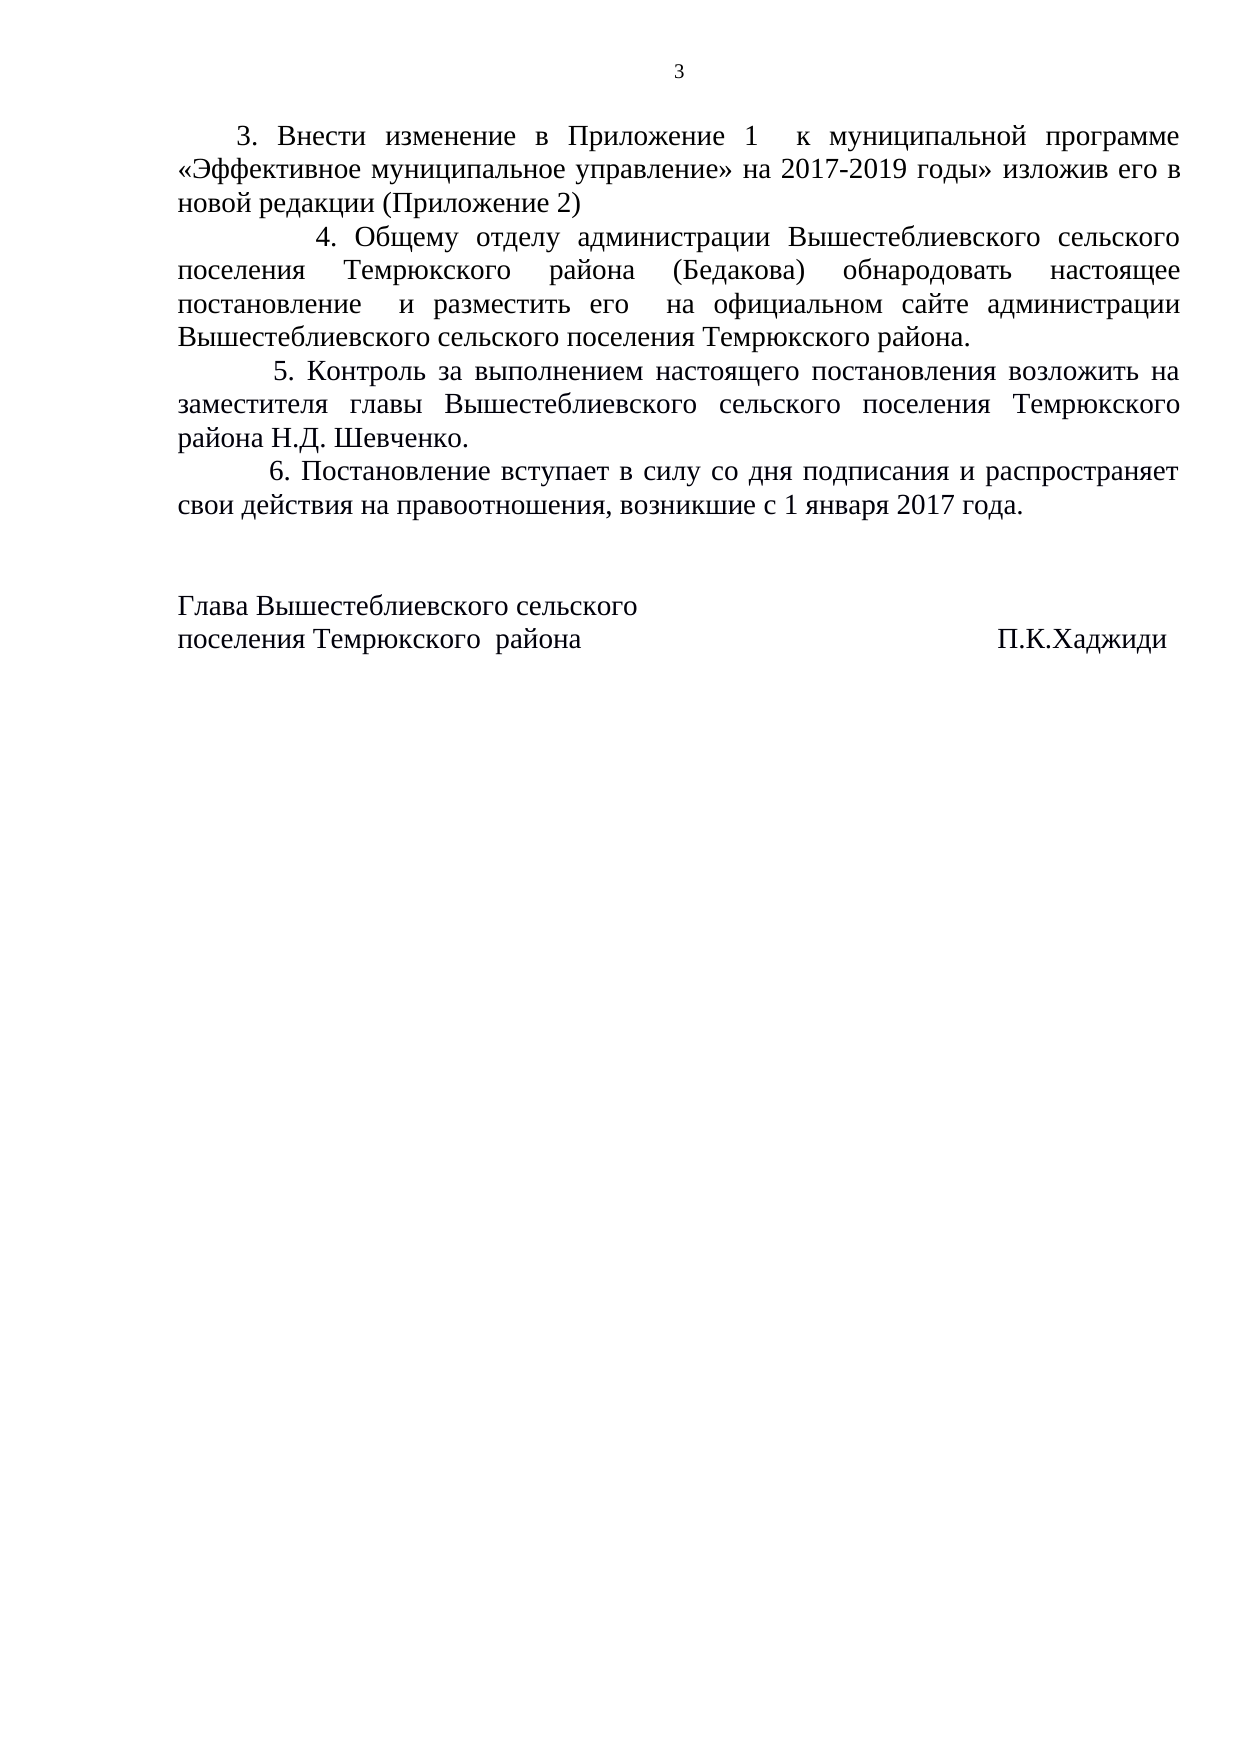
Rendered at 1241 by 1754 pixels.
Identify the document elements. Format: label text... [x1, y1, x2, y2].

text Глава Вышестеблиевского сельского [177, 588, 1181, 621]
text поселения Темрюкского района П.К.Хаджиди [177, 621, 1181, 655]
text 4. Общему отделу администрации Вышестеблиевского сельского поселения Темрюкского района (Бедакова) обнародовать настоящее постановление и разместить его на официальном сайте администрации Вышестеблиевского сельского поселения Темрюкского района. [177, 219, 1181, 353]
text 5. Контроль за выполнением настоящего постановления возложить на заместителя главы Вышестеблиевского сельского поселения Темрюкского района Н.Д. Шевченко. [177, 353, 1181, 453]
text 3. Внести изменение в Приложение 1 к муниципальной программе «Эффективное муниципальное управление» на 2017-2019 годы» изложив его в новой редакции (Приложение 2) [177, 118, 1181, 219]
text 6. Постановление вступает в силу со дня подписания и распространяет свои действия на правоотношения, возникшие с 1 января 2017 года. [177, 453, 1181, 521]
